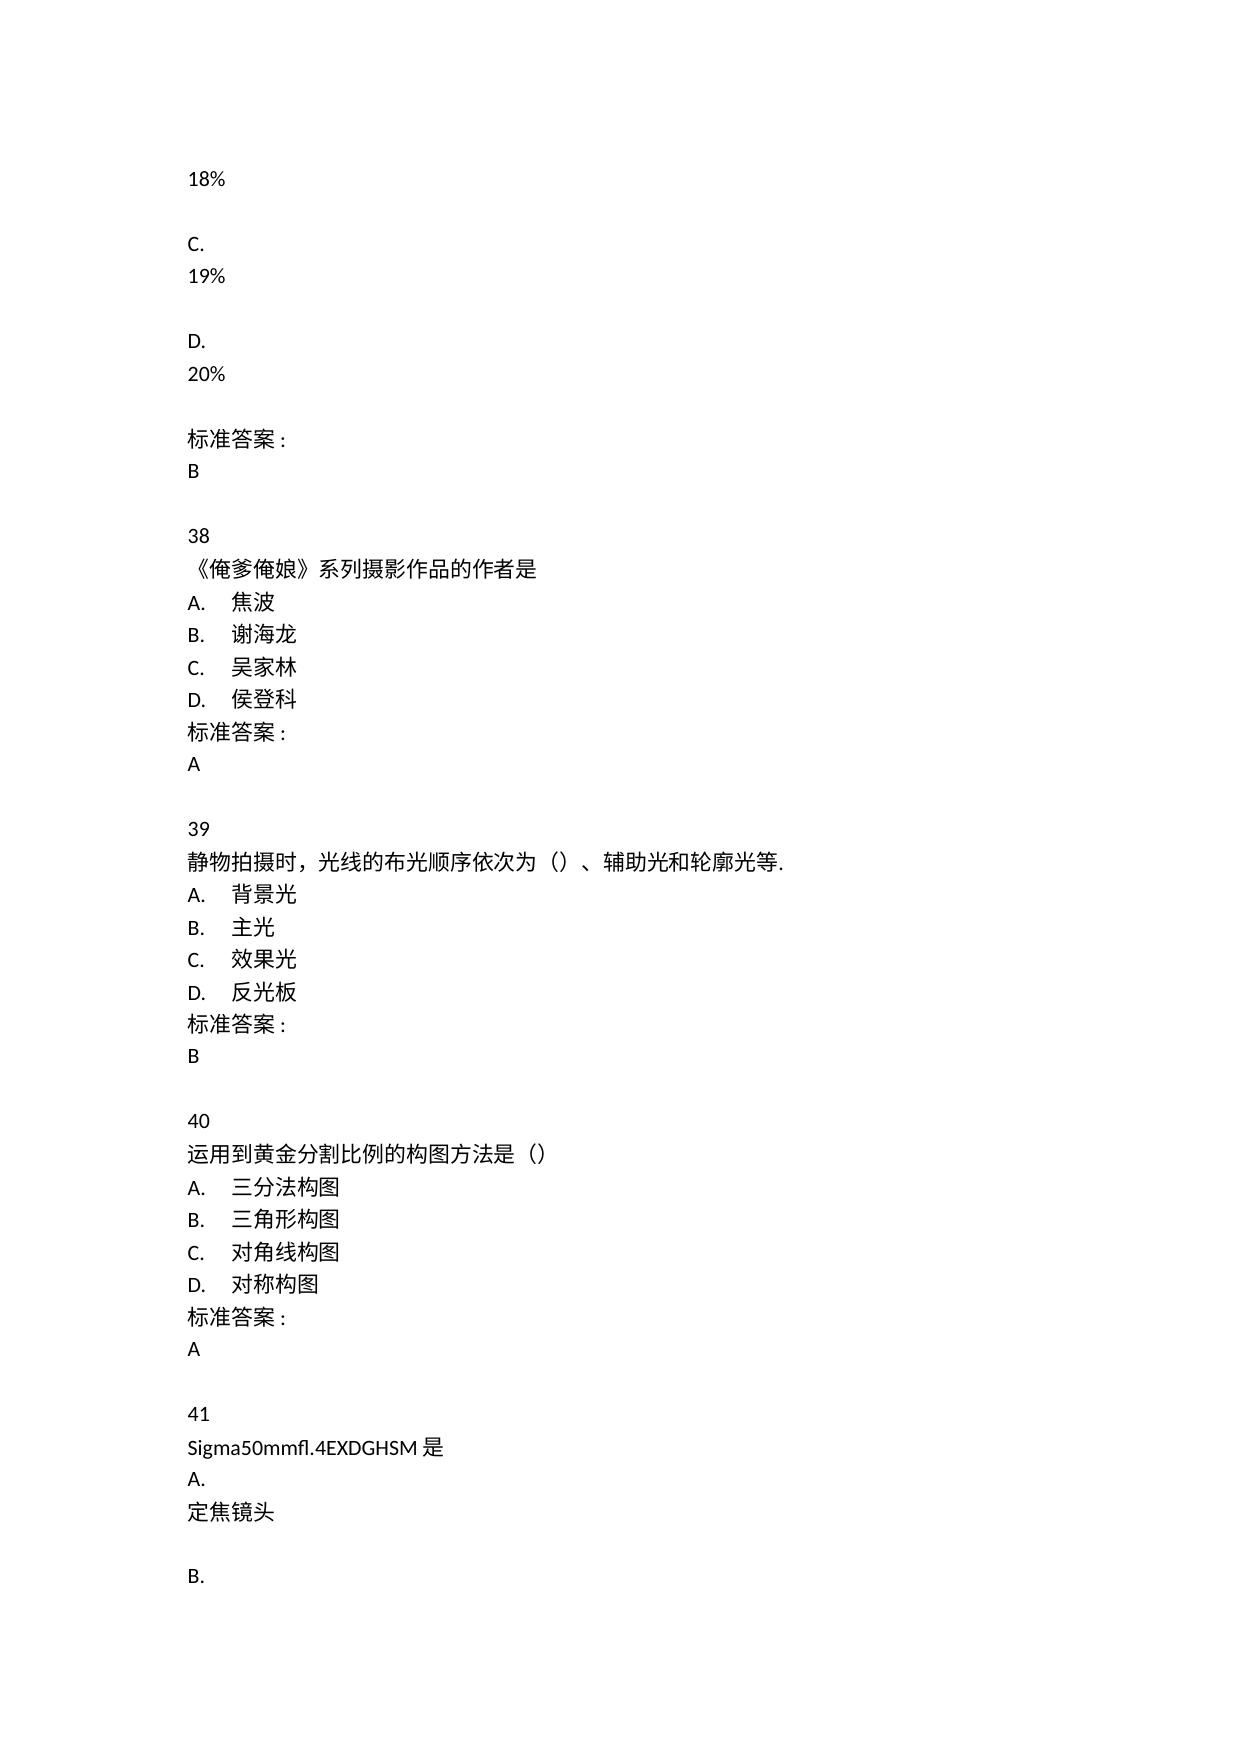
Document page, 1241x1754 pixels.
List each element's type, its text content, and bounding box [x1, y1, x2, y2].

text C. [187, 227, 1053, 259]
text D. 对称构图 [187, 1267, 1053, 1299]
text D. 反光板 [187, 974, 1053, 1007]
text 标准答案 : [187, 422, 1053, 454]
text B. 谢海龙 [187, 617, 1053, 649]
text B [187, 1039, 1053, 1072]
text 定焦镜头 [187, 1494, 1053, 1527]
text C. 效果光 [187, 942, 1053, 974]
text A [187, 747, 1053, 779]
text 39 [187, 812, 1053, 844]
text 《俺爹俺娘》系列摄影作品的作者是 [187, 552, 1053, 584]
text A. 三分法构图 [187, 1169, 1053, 1202]
text 19% [187, 259, 1053, 292]
text Sigma50mmfl.4EXDGHSM是 [187, 1429, 1053, 1462]
text 38 [187, 519, 1053, 552]
text C. 对角线构图 [187, 1234, 1053, 1267]
text B [187, 454, 1053, 487]
text D. [187, 324, 1053, 357]
text 20% [187, 357, 1053, 389]
text B. [187, 1559, 1053, 1592]
text 静物拍摄时，光线的布光顺序依次为（）、辅助光和轮廓光等. ‎ [187, 844, 1053, 877]
text D. 侯登科 [187, 682, 1053, 714]
text B. 主光 [187, 909, 1053, 942]
text A. 焦波 [187, 584, 1053, 617]
text 18% [187, 162, 1053, 194]
text 运用到黄金分割比例的构图方法是（） [187, 1137, 1053, 1169]
text A. 背景光 [187, 877, 1053, 909]
text 标准答案 : [187, 1299, 1053, 1332]
text B. 三角形构图 [187, 1202, 1053, 1234]
text 标准答案 : [187, 1007, 1053, 1039]
text 41 [187, 1397, 1053, 1429]
text C. 吴家林 [187, 649, 1053, 682]
text 标准答案 : [187, 714, 1053, 747]
text 40 [187, 1104, 1053, 1137]
text A. [187, 1462, 1053, 1494]
text A [187, 1332, 1053, 1364]
